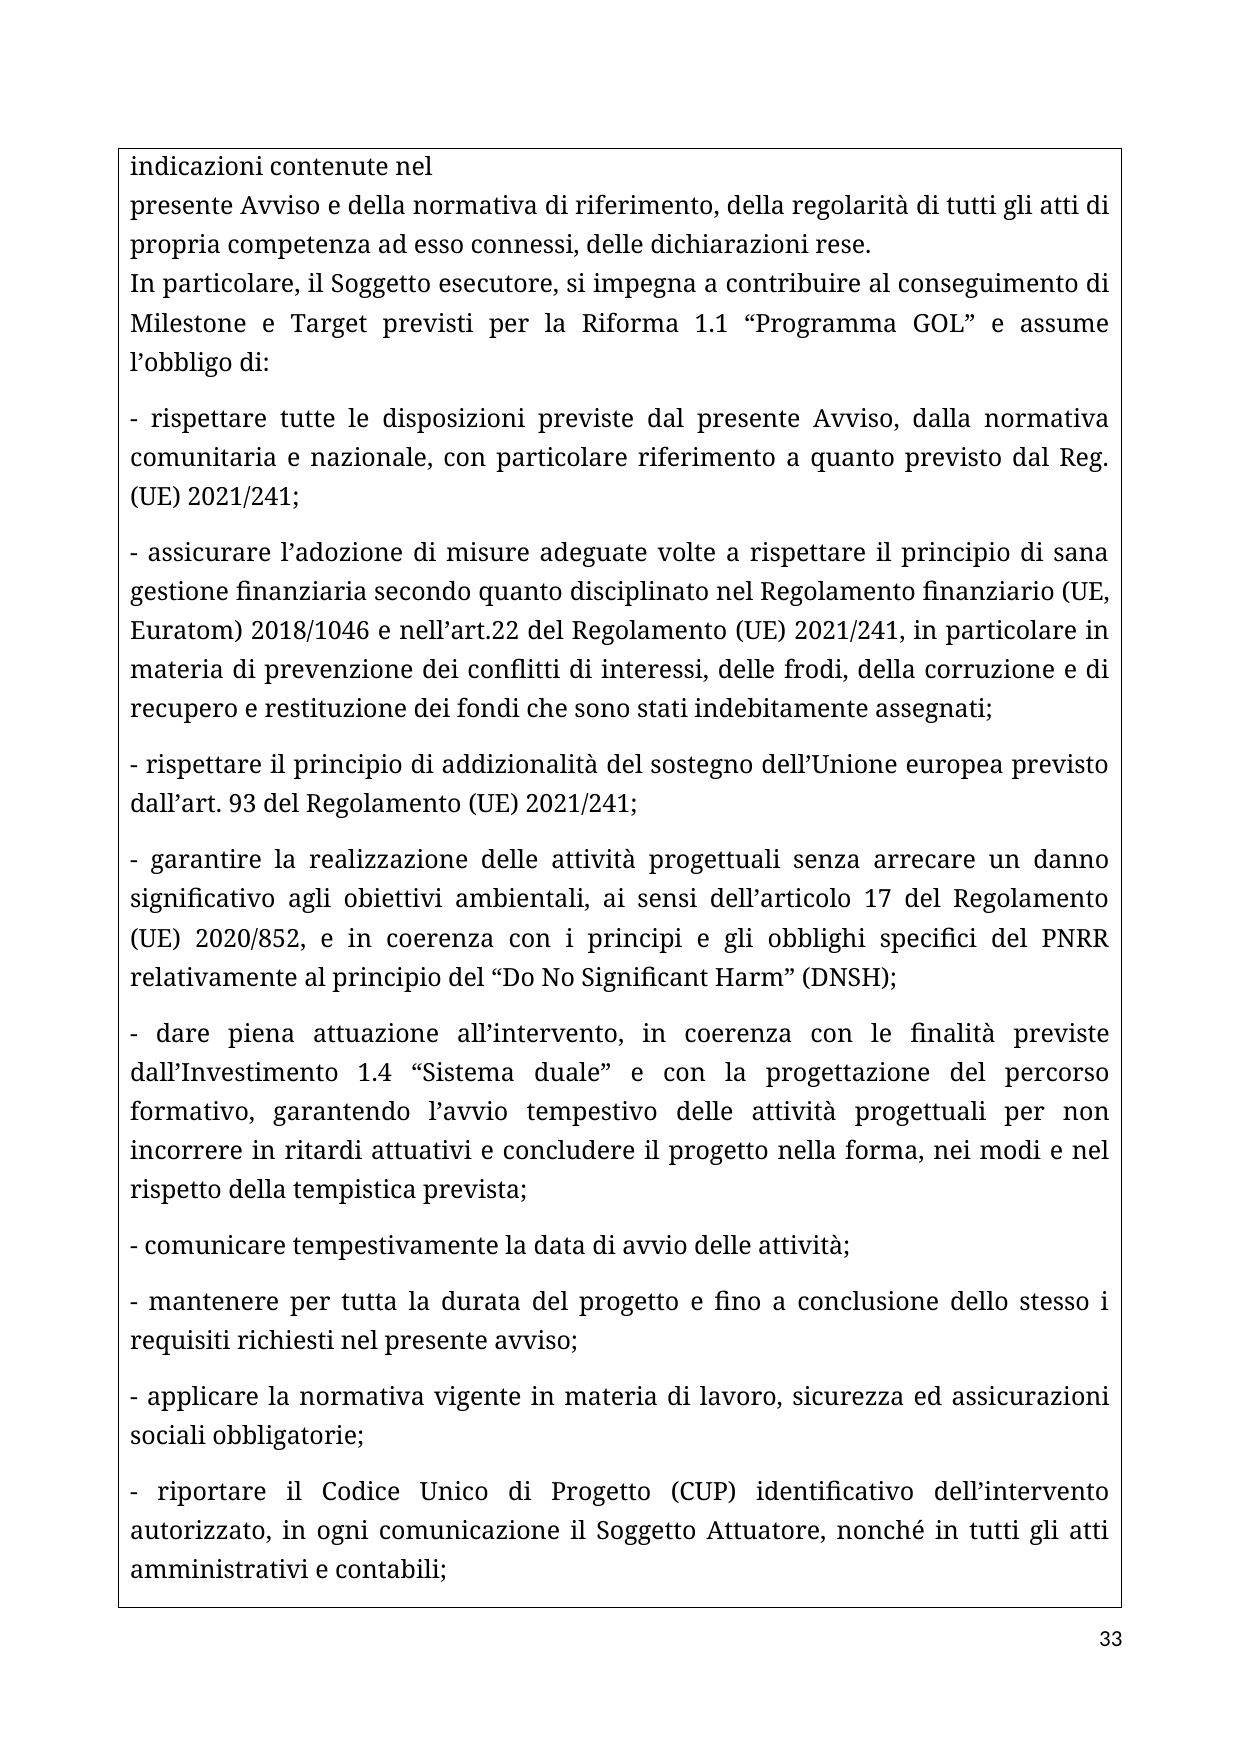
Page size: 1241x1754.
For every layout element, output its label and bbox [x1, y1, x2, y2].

table_header [119, 149, 1121, 1607]
